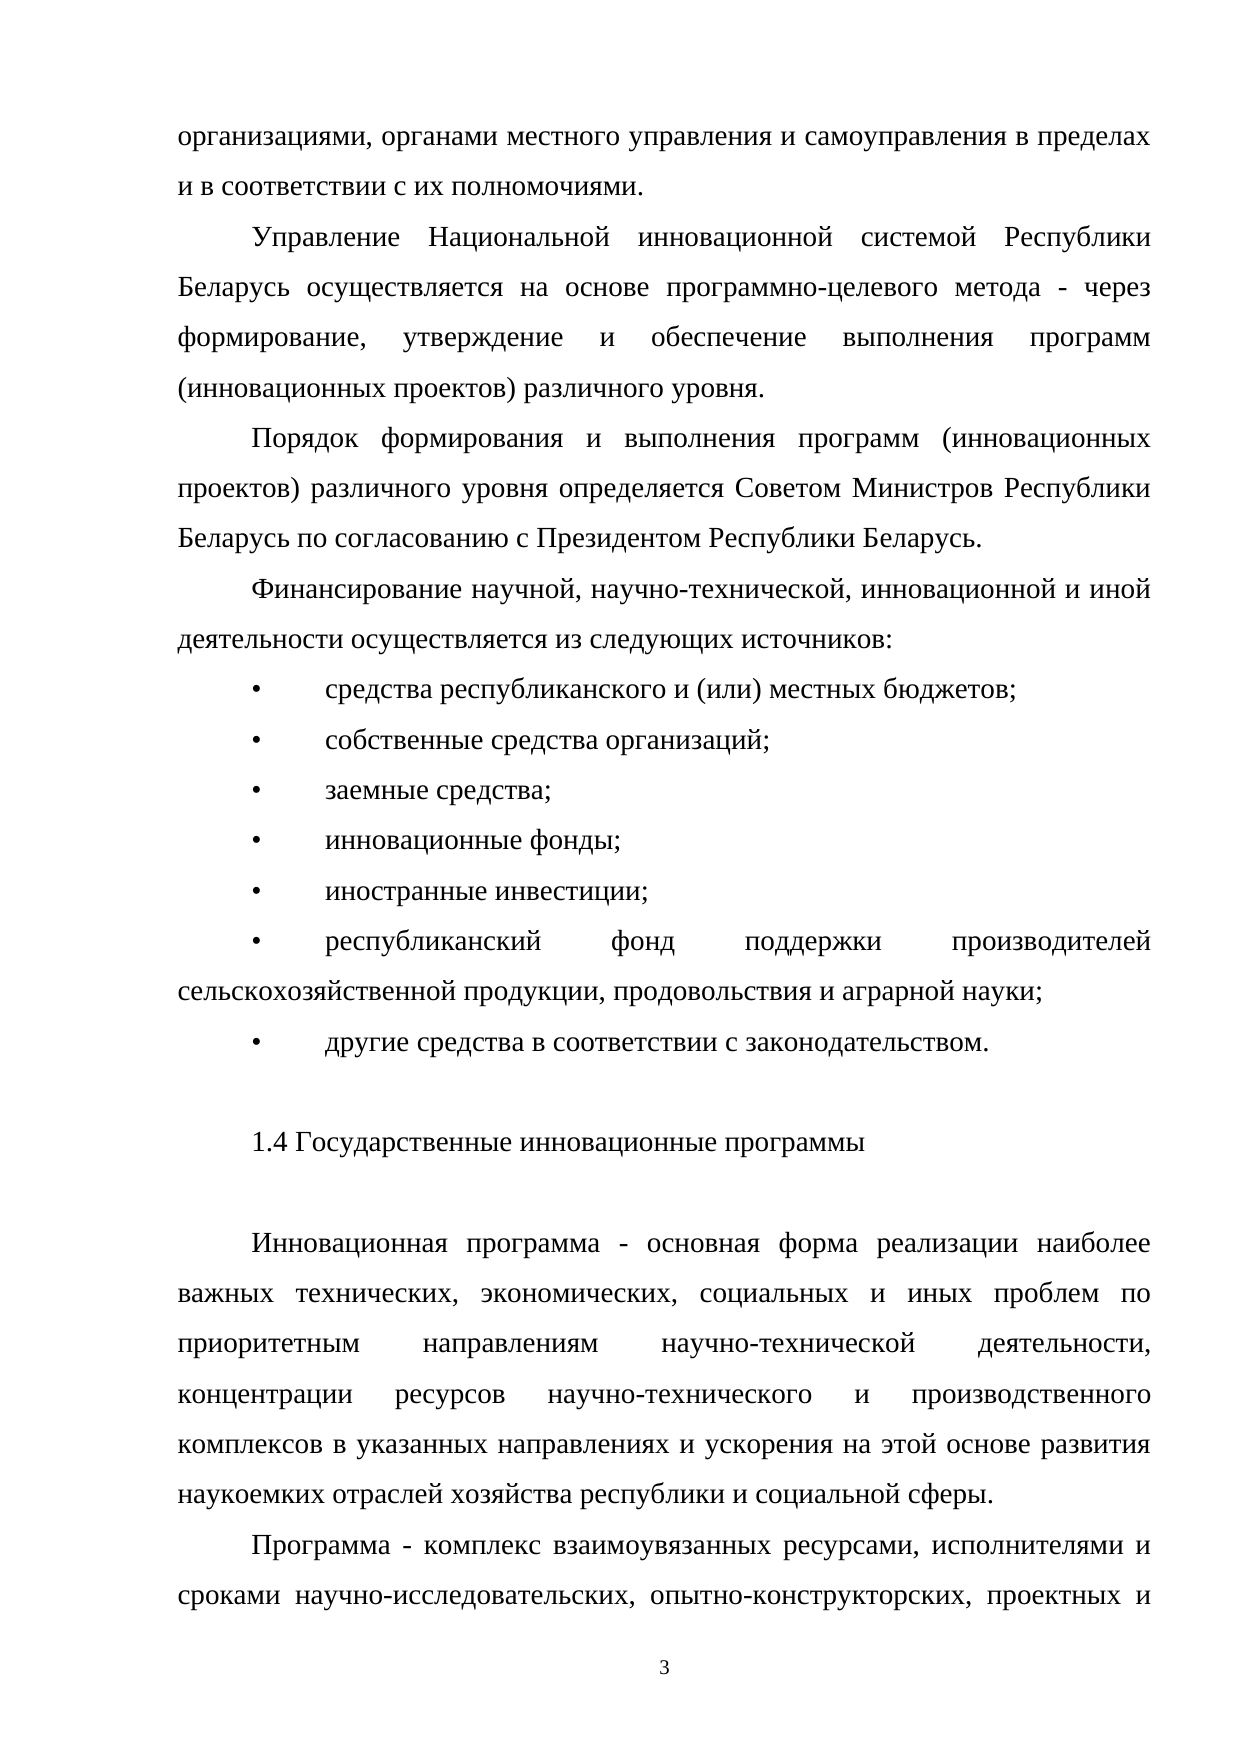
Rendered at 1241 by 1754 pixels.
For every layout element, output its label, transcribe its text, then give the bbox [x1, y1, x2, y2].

text Порядок формирования и выполнения программ (инновационных проектов) различного уровня определяется Советом Министров Республики Беларусь по согласованию с Президентом Республики Беларусь. [177, 420, 1152, 554]
list другие средства в соответствии с законодательством. [177, 1024, 1152, 1057]
text Инновационная программа - основная форма реализации наиболее важных технических, экономических, социальных и иных проблем по приоритетным направлениям научно-технической деятельности, концентрации ресурсов научно-технического и производственного комплексов в указанных направлениях и ускорения на этой основе развития наукоемких отраслей хозяйства республики и социальной сферы. [177, 1225, 1152, 1510]
list собственные средства организаций; [177, 722, 1152, 755]
list заемные средства; [177, 772, 1152, 806]
list иностранные инвестиции; [177, 873, 1152, 906]
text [177, 118, 1152, 202]
text Финансирование научной, научно-технической, инновационной и иной деятельности осуществляется из следующих источников: [177, 571, 1152, 655]
text Управление Национальной инновационной системой Республики Беларусь осуществляется на основе программно-целевого метода - через формирование, утверждение и обеспечение выполнения программ (инновационных проектов) различного уровня. [177, 219, 1152, 403]
list республиканский фонд поддержки производителей сельскохозяйственной продукции, продовольствия и аграрной науки; [177, 923, 1152, 1007]
list инновационные фонды; [177, 822, 1152, 856]
text 1.4 Государственные инновационные программы [177, 1124, 1152, 1158]
list средства республиканского и (или) местных бюджетов; [177, 672, 1152, 705]
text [177, 1527, 1152, 1611]
